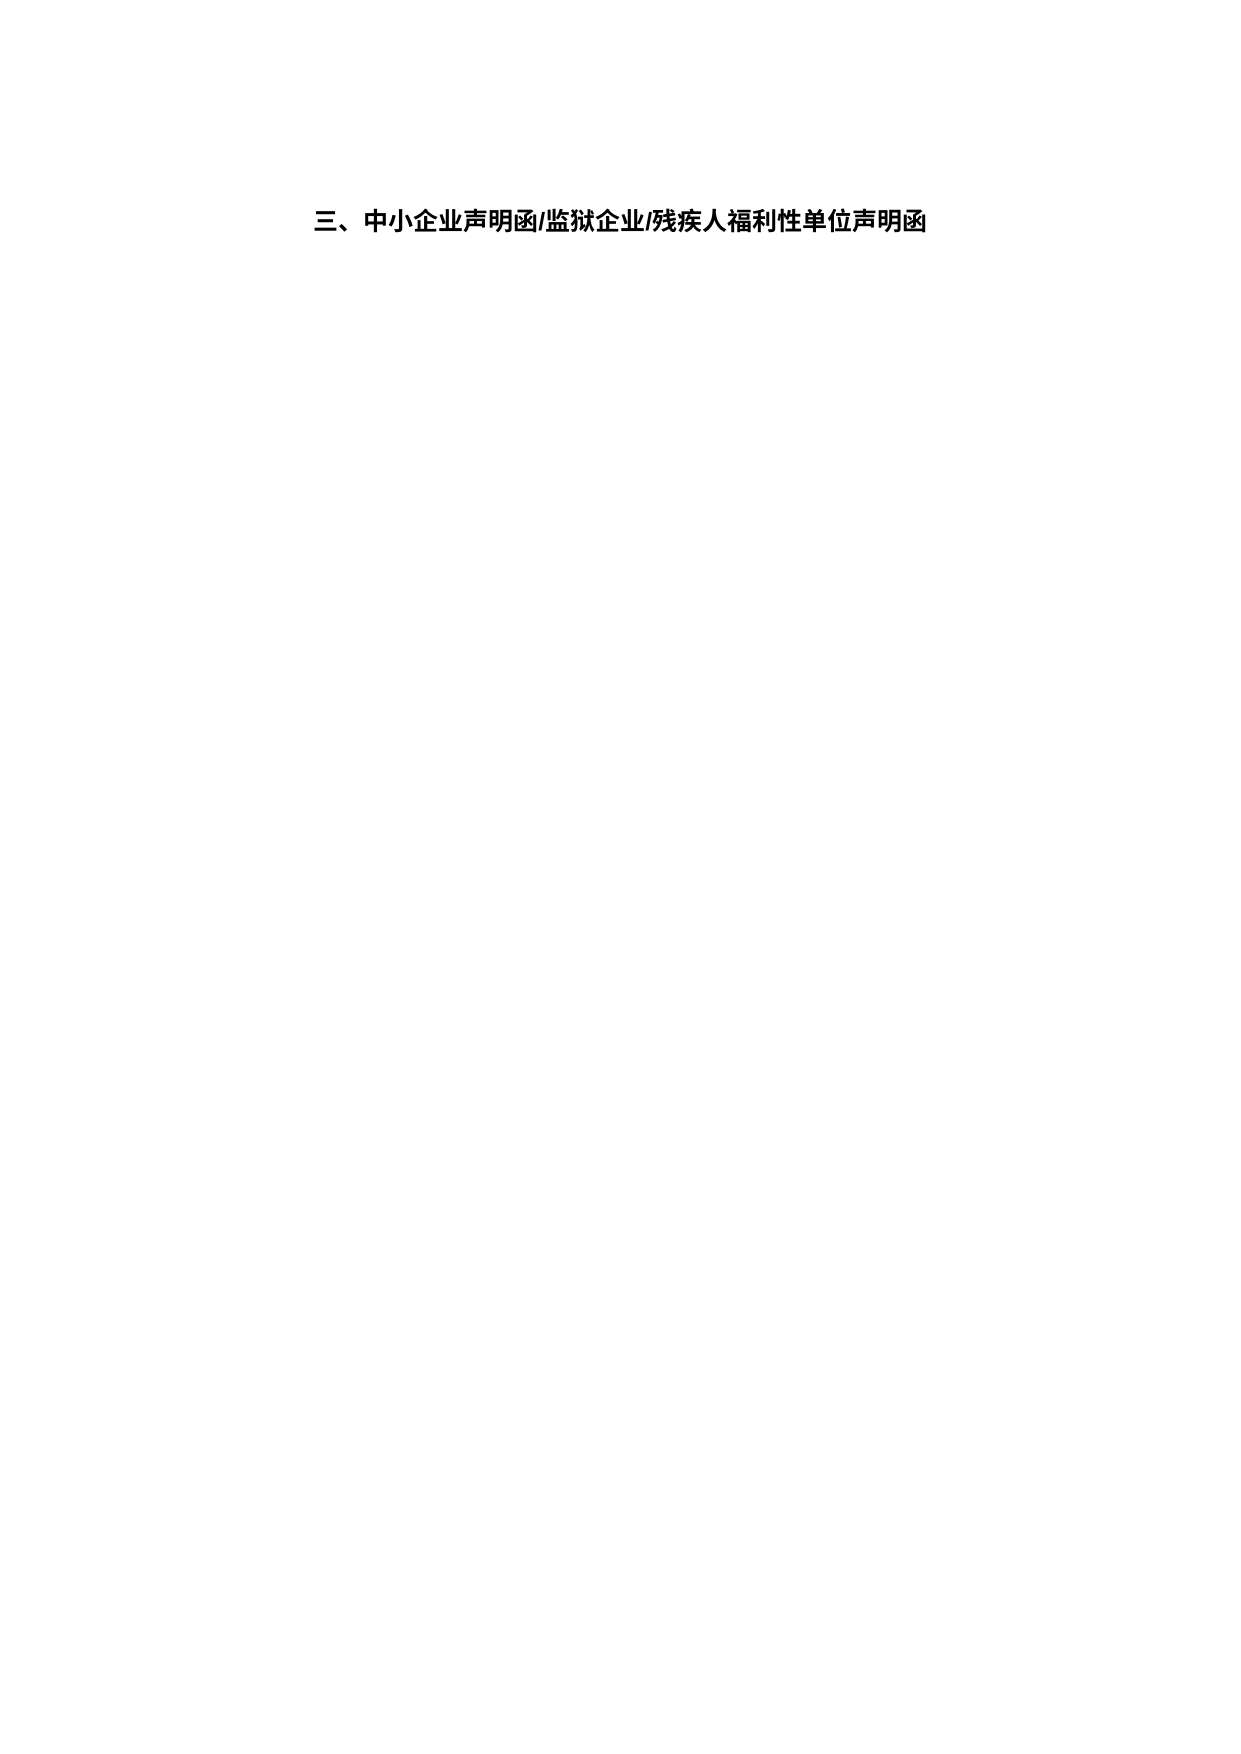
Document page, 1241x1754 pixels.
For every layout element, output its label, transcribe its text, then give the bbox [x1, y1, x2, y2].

subtitle 三、中小企业声明函/监狱企业/残疾人福利性单位声明函 [187, 187, 1053, 252]
